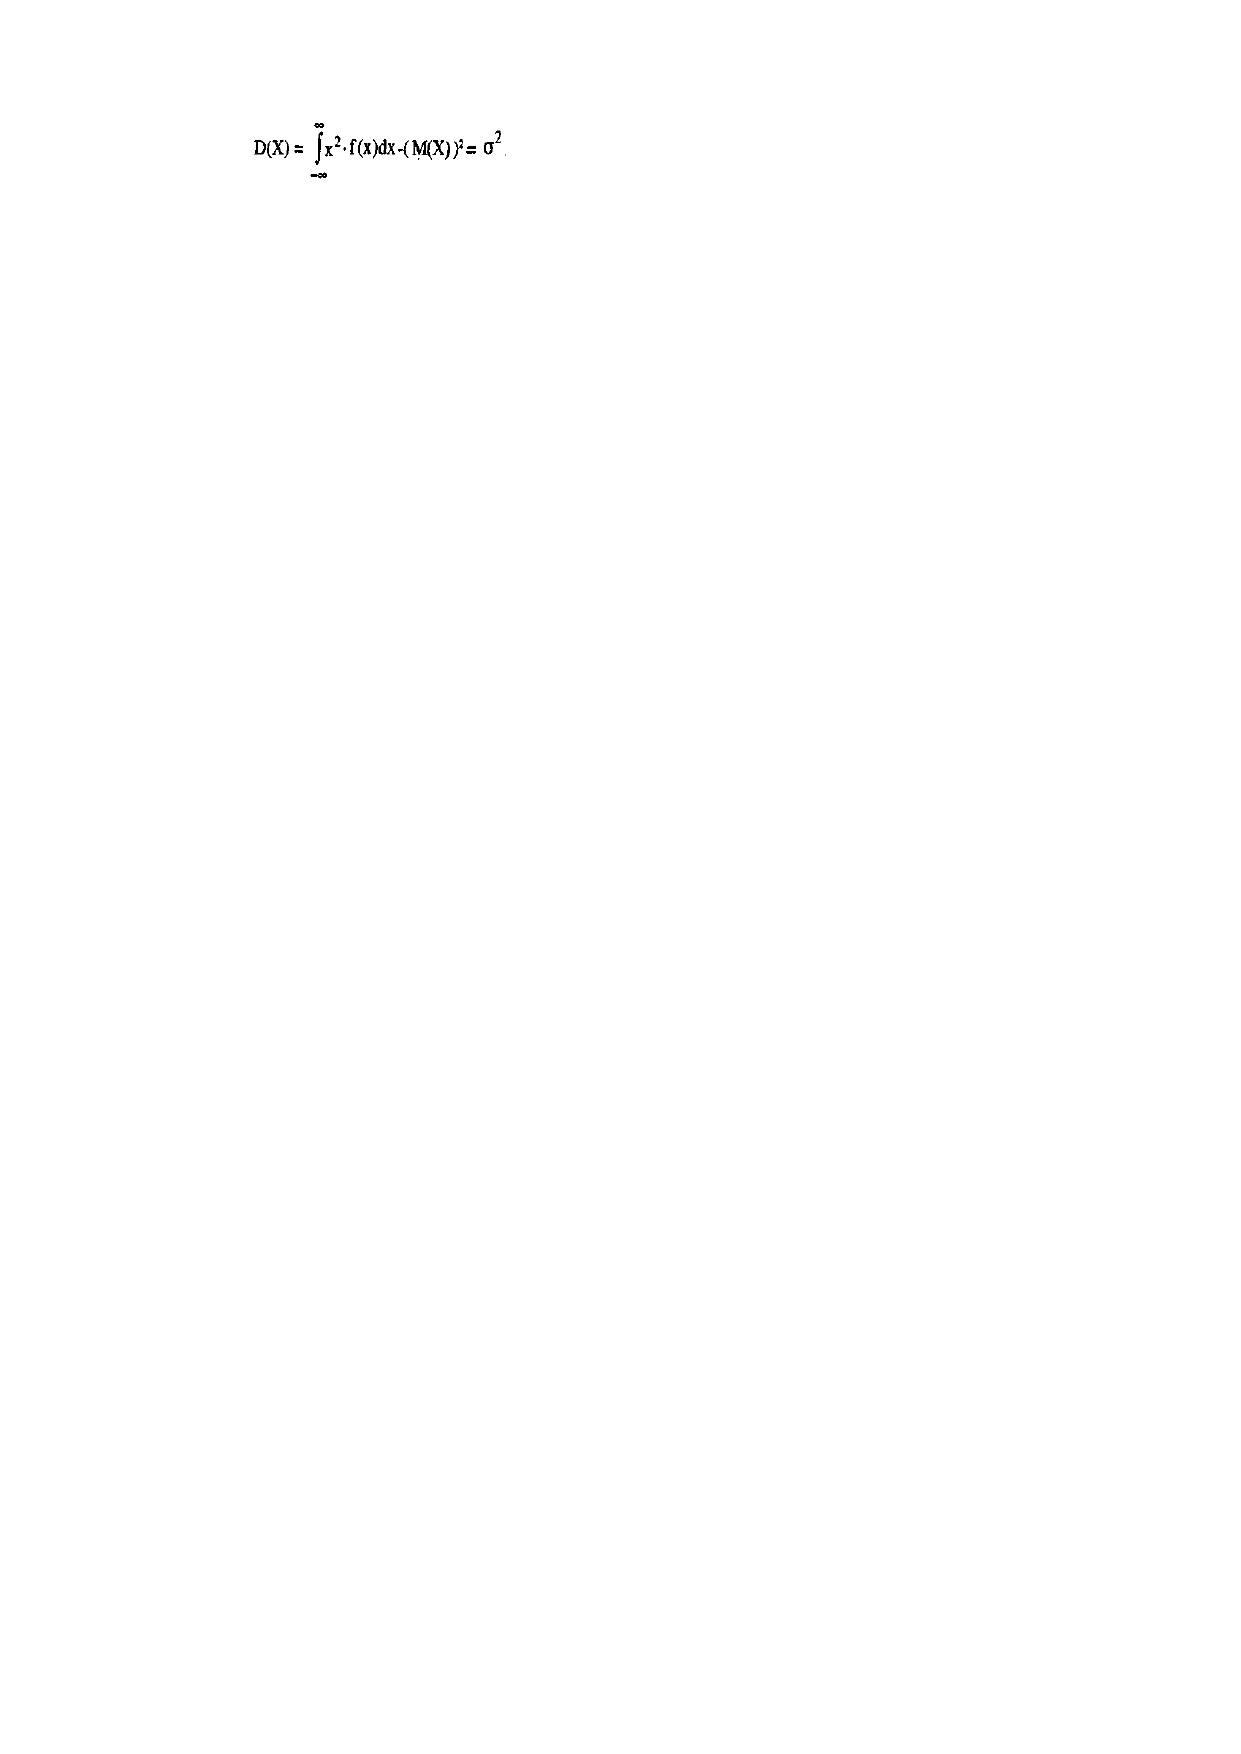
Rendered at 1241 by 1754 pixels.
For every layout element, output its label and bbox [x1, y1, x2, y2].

picture [251, 118, 506, 179]
